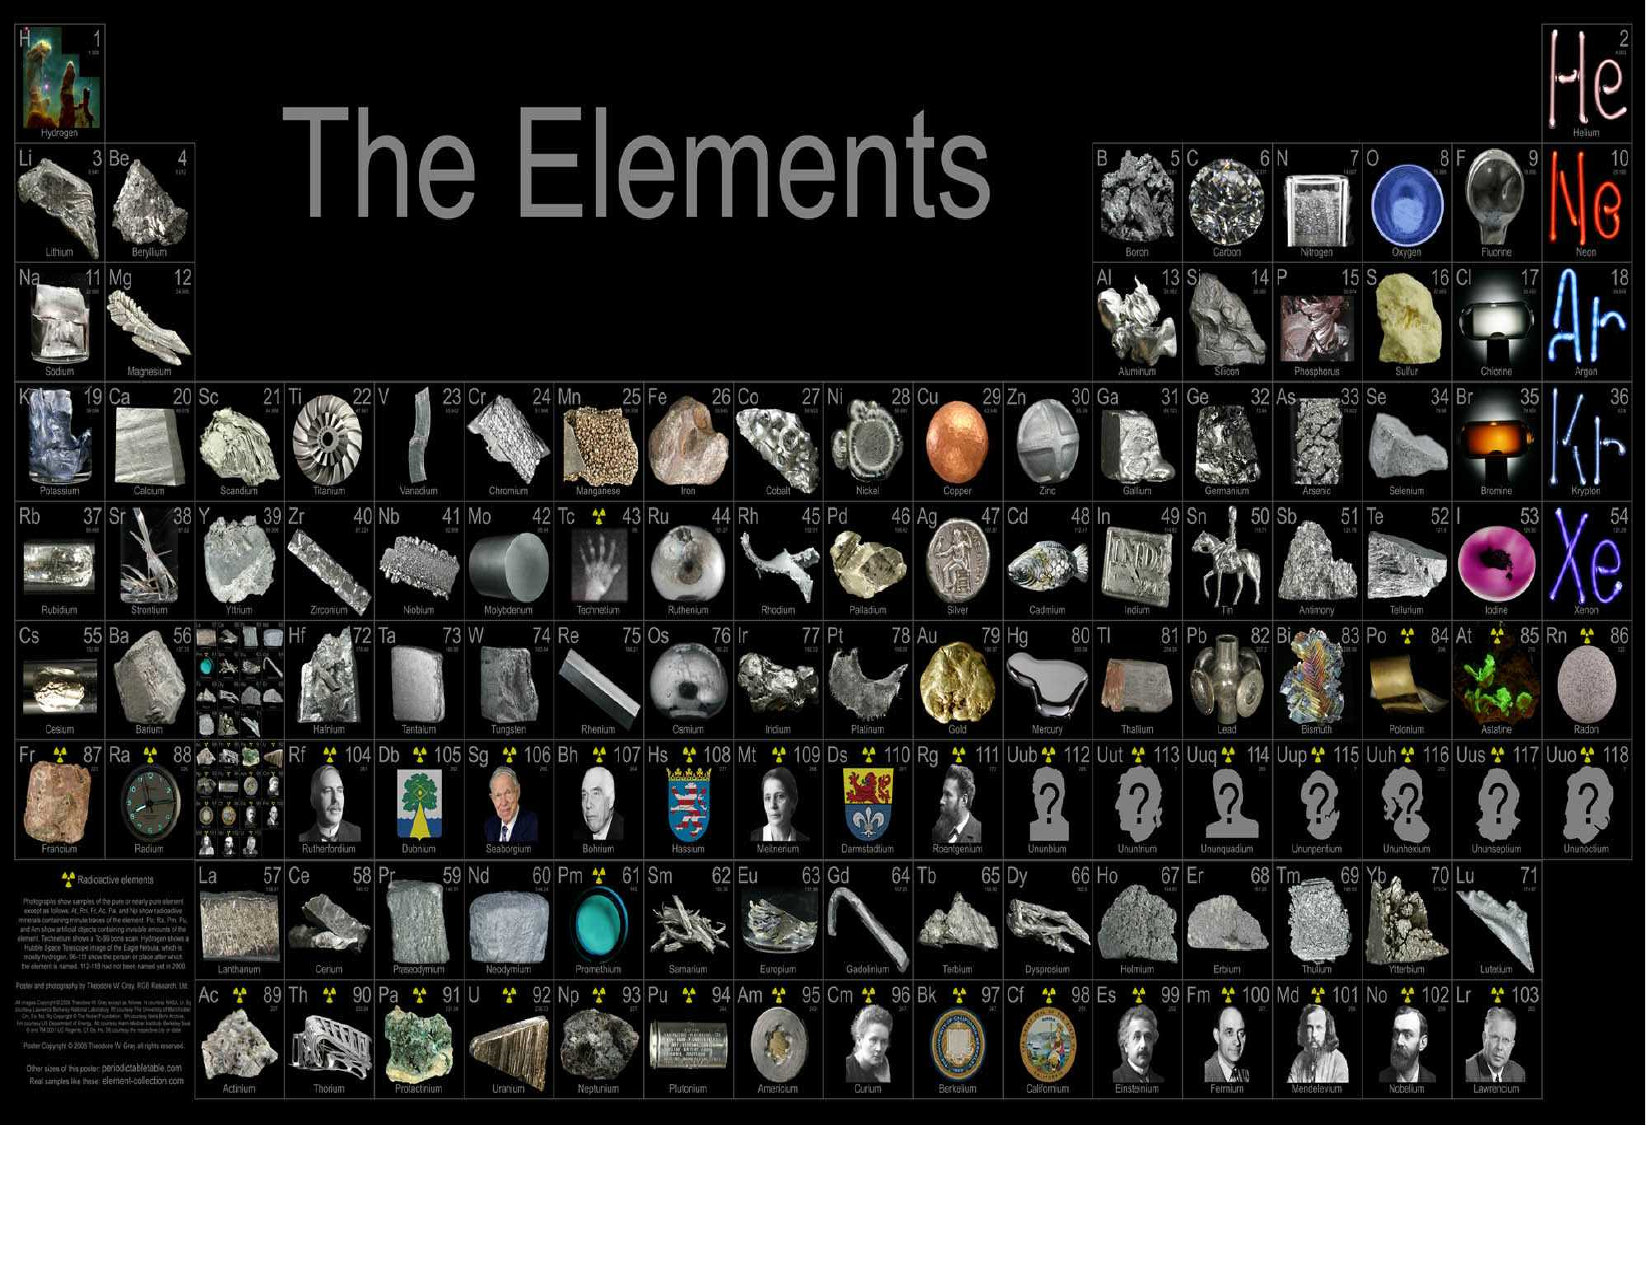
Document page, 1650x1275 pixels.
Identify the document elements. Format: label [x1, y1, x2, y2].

picture [0, 0, 1646, 1125]
